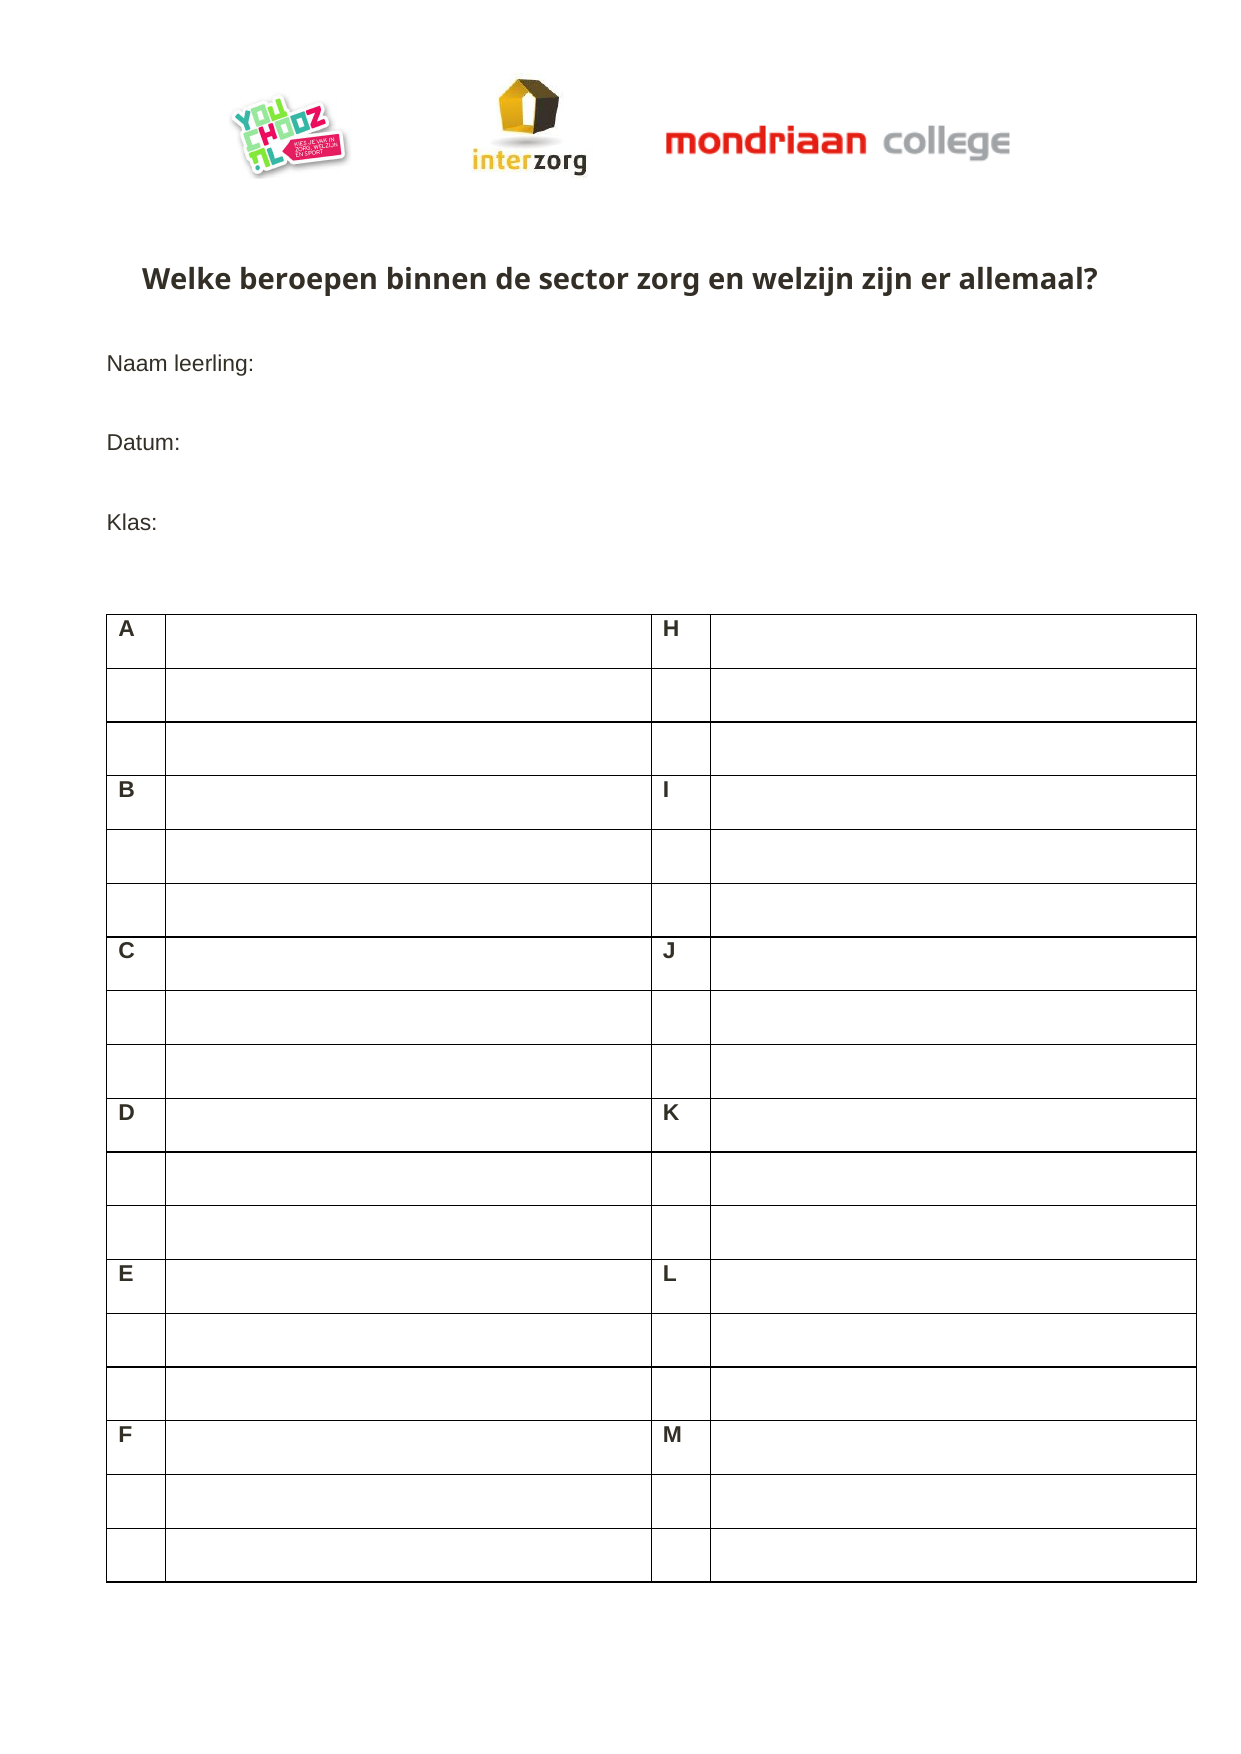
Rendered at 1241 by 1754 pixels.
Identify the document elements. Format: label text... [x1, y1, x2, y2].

table_cell [166, 1475, 651, 1528]
table_cell [166, 1260, 651, 1313]
table_cell [652, 1314, 710, 1366]
table_cell C [107, 938, 165, 990]
text Klas: [106, 508, 1134, 535]
table_cell [166, 830, 651, 883]
table_cell [711, 1475, 1196, 1528]
table_cell E [107, 1260, 165, 1313]
table_cell [652, 1475, 710, 1528]
table_cell [711, 1421, 1196, 1474]
table_cell [166, 1206, 651, 1259]
table_cell L [652, 1260, 710, 1313]
picture [447, 73, 614, 179]
table_cell [166, 669, 651, 721]
table_cell [711, 991, 1196, 1044]
table_cell [166, 1421, 651, 1474]
table_cell [652, 884, 710, 936]
table_cell J [652, 938, 710, 990]
table_cell [711, 1368, 1196, 1420]
table_cell [711, 776, 1196, 829]
table_cell [711, 830, 1196, 883]
picture [664, 111, 1012, 179]
table_cell [166, 1045, 651, 1098]
table_cell [166, 723, 651, 775]
table_cell [711, 1045, 1196, 1098]
table_cell [107, 830, 165, 883]
table_cell [652, 1529, 710, 1581]
table_cell [107, 991, 165, 1044]
table_cell K [652, 1099, 710, 1151]
table_cell [107, 1368, 165, 1420]
table_cell [652, 1368, 710, 1420]
table_cell [711, 1153, 1196, 1205]
table_cell [166, 1153, 651, 1205]
table_cell [652, 1153, 710, 1205]
table_header [711, 615, 1196, 668]
table_cell [711, 938, 1196, 990]
table_cell M [652, 1421, 710, 1474]
table_cell [711, 1099, 1196, 1151]
table_header H [652, 615, 710, 668]
table_cell [107, 1529, 165, 1581]
table_cell [652, 830, 710, 883]
table_cell [166, 1099, 651, 1151]
table_cell [652, 1206, 710, 1259]
table_cell [107, 1314, 165, 1366]
table_cell [107, 1045, 165, 1098]
table_cell [166, 776, 651, 829]
table_cell [652, 669, 710, 721]
table_cell [711, 1206, 1196, 1259]
table_cell D [107, 1099, 165, 1151]
table_cell [107, 1153, 165, 1205]
table_cell [711, 1314, 1196, 1366]
table_cell [711, 1260, 1196, 1313]
table_cell [652, 723, 710, 775]
table_cell [107, 884, 165, 936]
table_cell I [652, 776, 710, 829]
table_cell [652, 991, 710, 1044]
table_cell [166, 884, 651, 936]
text Naam leerling: [106, 350, 1134, 377]
table_cell [166, 1529, 651, 1581]
text Datum: [106, 429, 1134, 456]
table_cell [652, 1045, 710, 1098]
table_header A [107, 615, 165, 668]
table_cell [711, 723, 1196, 775]
table_cell [166, 938, 651, 990]
text Welke beroepen binnen de sector zorg en welzijn zijn er allemaal? [106, 258, 1134, 298]
table_cell [107, 723, 165, 775]
table_cell B [107, 776, 165, 829]
table_cell [711, 1529, 1196, 1581]
table_cell [107, 1206, 165, 1259]
table_cell [711, 669, 1196, 721]
table_cell [107, 669, 165, 721]
table_cell [711, 884, 1196, 936]
table_cell [166, 991, 651, 1044]
table_header [166, 615, 651, 668]
table_cell [166, 1368, 651, 1420]
table_cell [166, 1314, 651, 1366]
table_cell F [107, 1421, 165, 1474]
table_cell [107, 1475, 165, 1528]
picture [228, 91, 352, 179]
